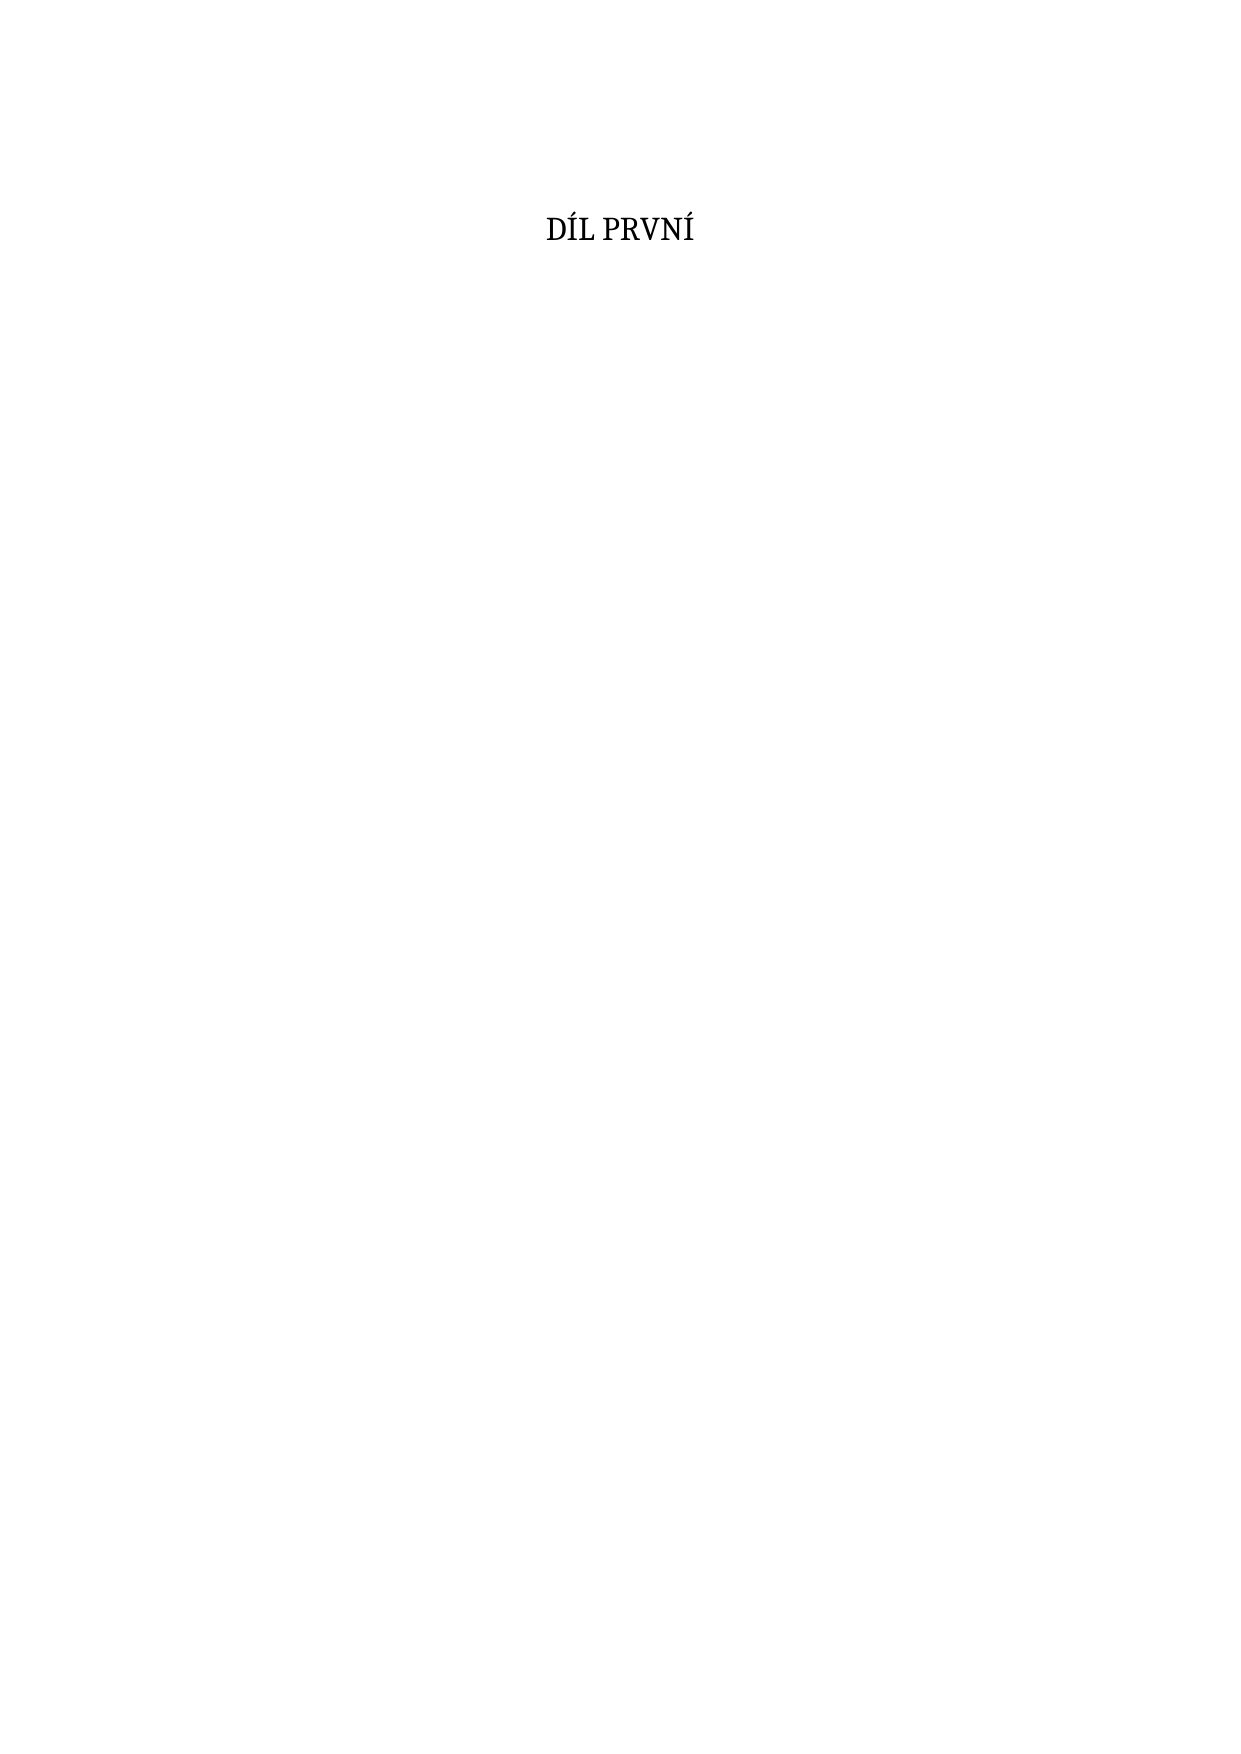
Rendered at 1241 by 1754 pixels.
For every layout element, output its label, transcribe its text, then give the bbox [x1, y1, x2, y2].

subtitle DÍL PRVNÍ [148, 210, 1093, 248]
